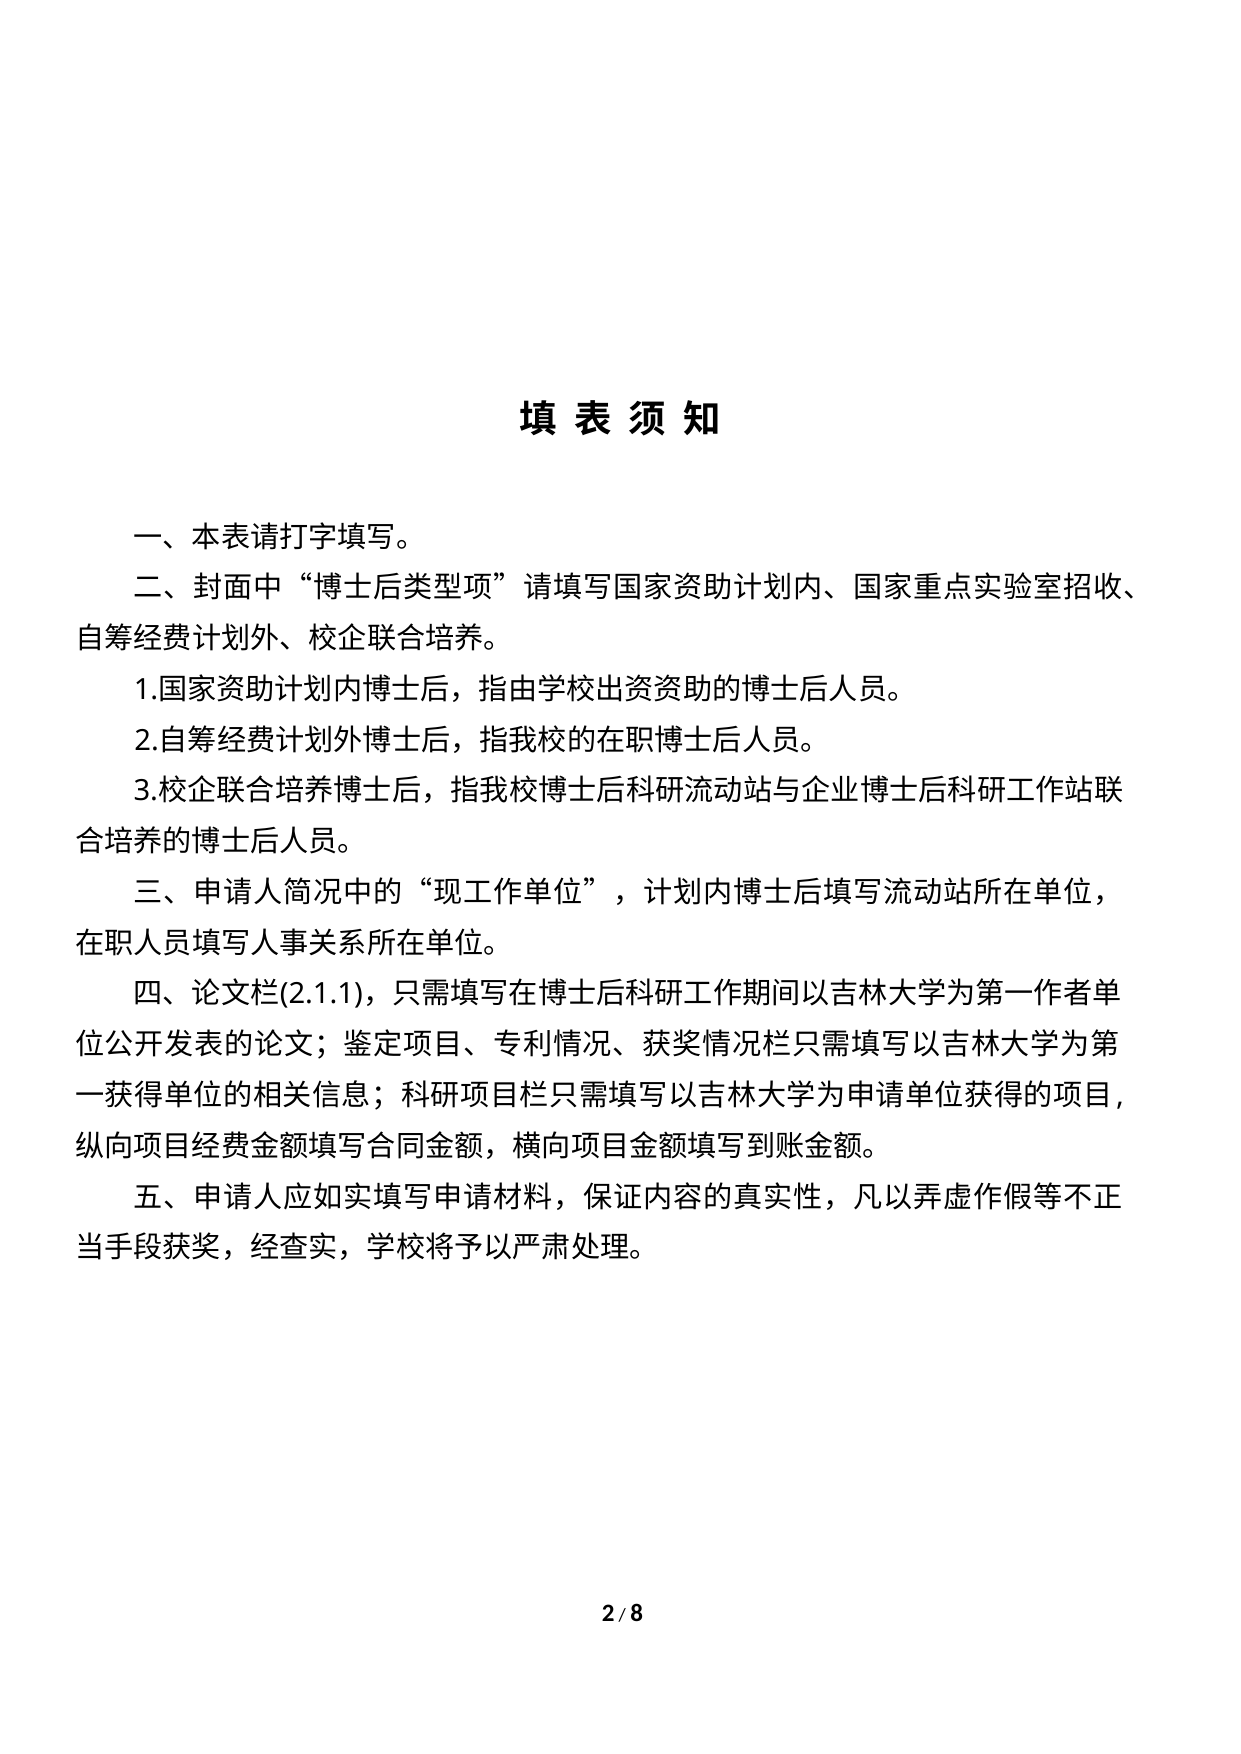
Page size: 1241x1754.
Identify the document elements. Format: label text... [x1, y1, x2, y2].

text 三、申请人简况中的“现工作单位”，计划内博士后填写流动站所在单位，在职人员填写人事关系所在单位。 [75, 868, 1124, 962]
text 2.自筹经费计划外博士后，指我校的在职博士后人员。 [134, 716, 1124, 758]
text 填 表 须 知 [75, 383, 1165, 448]
text 四、论文栏(2.1.1)，只需填写在博士后科研工作期间以吉林大学为第一作者单位公开发表的论文；鉴定项目、专利情况、获奖情况栏只需填写以吉林大学为第一获得单位的相关信息；科研项目栏只需填写以吉林大学为申请单位获得的项目,纵向项目经费金额填写合同金额，横向项目金额填写到账金额。 [75, 970, 1124, 1165]
text 1.国家资助计划内博士后，指由学校出资资助的博士后人员。 [75, 665, 1124, 708]
text 二、封面中“博士后类型项”请填写国家资助计划内、国家重点实验室招收、自筹经费计划外、校企联合培养。 [75, 564, 1124, 657]
text 五、申请人应如实填写申请材料，保证内容的真实性，凡以弄虚作假等不正当手段获奖，经查实，学校将予以严肃处理。 [75, 1173, 1124, 1266]
text 3.校企联合培养博士后，指我校博士后科研流动站与企业博士后科研工作站联合培养的博士后人员。 [75, 767, 1124, 860]
text 一、本表请打字填写。 [75, 513, 1165, 555]
